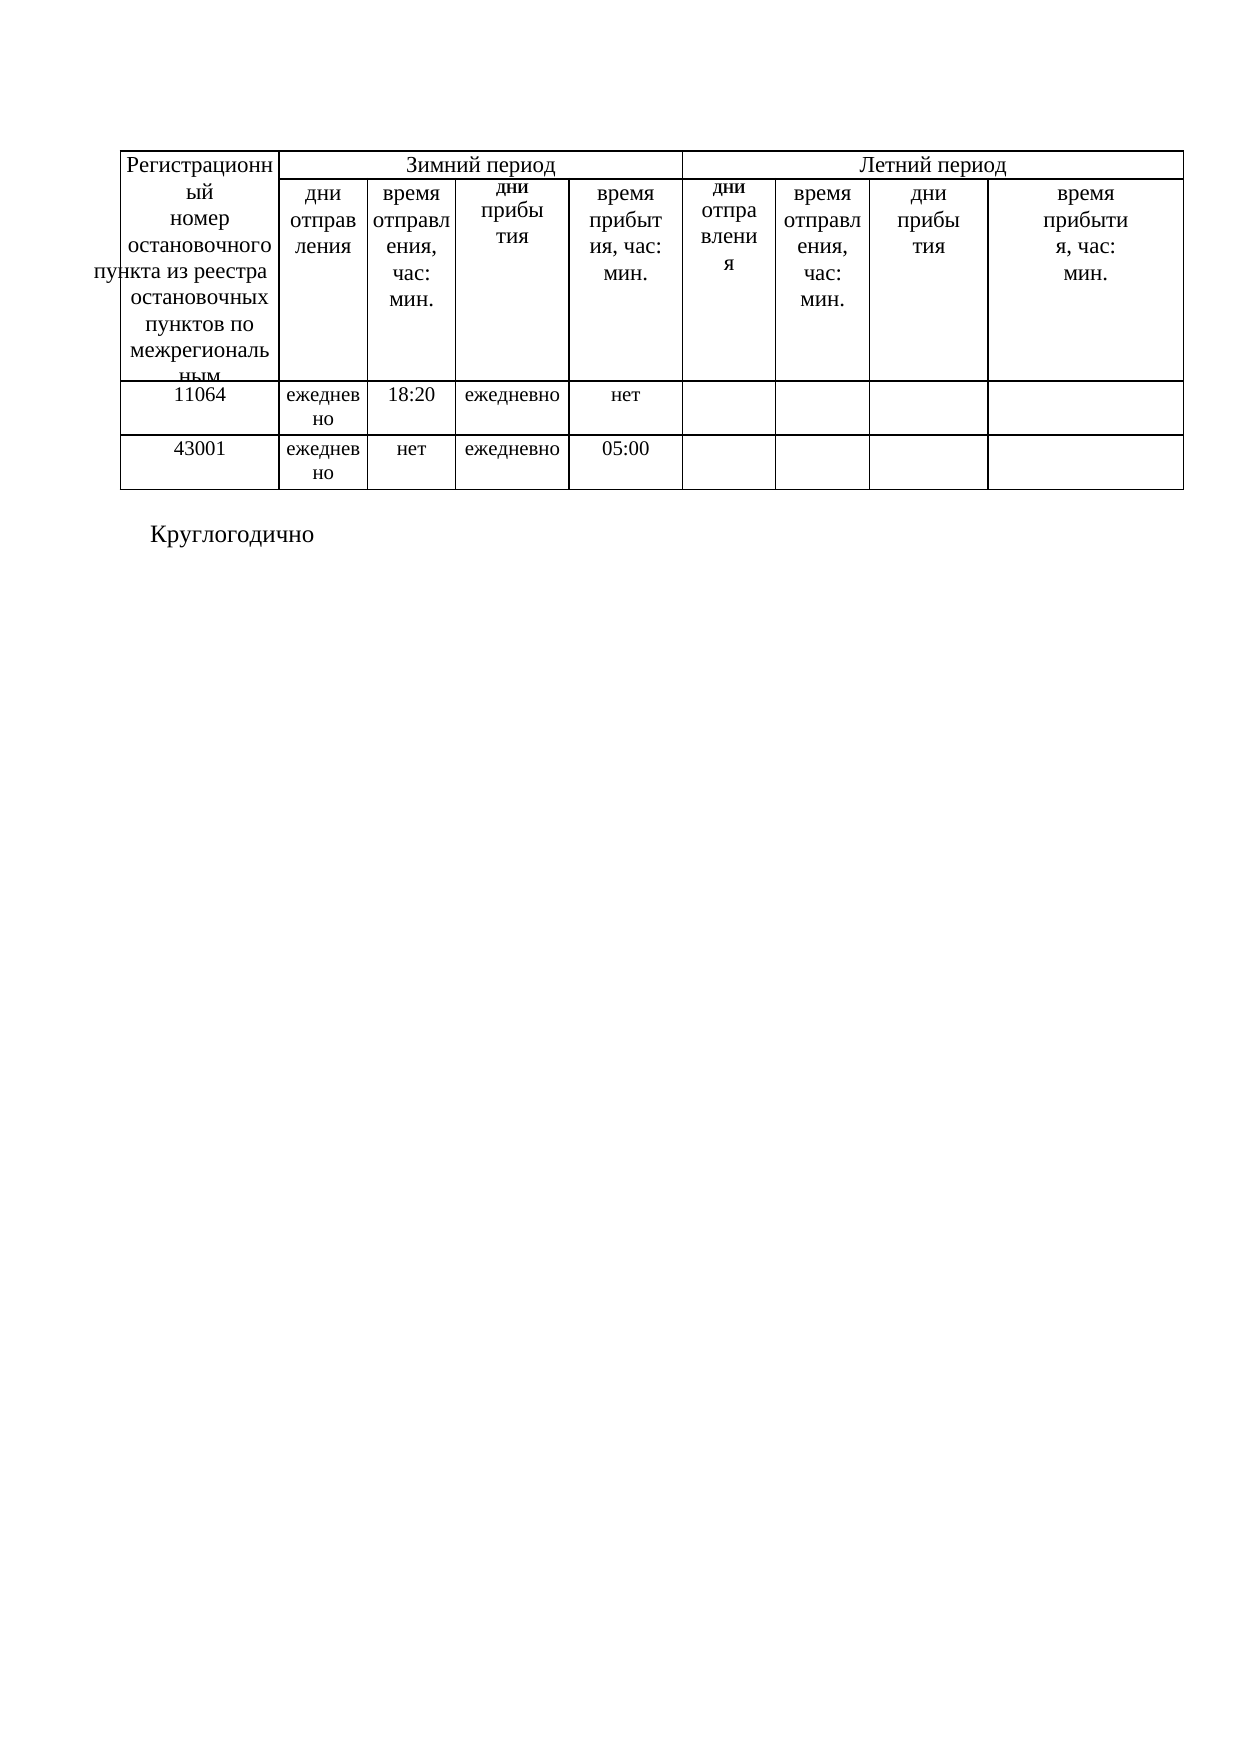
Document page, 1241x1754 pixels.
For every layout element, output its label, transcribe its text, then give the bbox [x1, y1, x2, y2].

table_cell ДНИ отпра влени я [683, 180, 775, 380]
table_cell 11064 [121, 382, 278, 434]
table_cell [989, 436, 1183, 489]
table_cell [870, 436, 987, 489]
table_cell [776, 436, 869, 489]
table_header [121, 152, 278, 380]
table_cell время прибыти я, час: мин. [989, 180, 1183, 380]
table_cell [989, 382, 1183, 434]
table_cell ежедневно [456, 382, 568, 434]
table_cell нет [570, 382, 682, 434]
table_header Летний период [683, 152, 1183, 178]
table_cell [870, 382, 987, 434]
table_cell 18:20 [368, 382, 455, 434]
table_cell [683, 436, 775, 489]
table_cell ДНИ прибы тия [456, 180, 568, 380]
table_cell [776, 382, 869, 434]
table_cell нет [368, 436, 455, 489]
table_cell ежедневно [280, 382, 367, 434]
table_header Зимний период [280, 152, 682, 178]
table_cell время отправл ения, час: мин. [776, 180, 869, 380]
table_cell время отправл ения, час: мин. [368, 180, 455, 380]
table_cell дни отправ ления [280, 180, 367, 380]
table_cell [683, 382, 775, 434]
table_cell время прибыт ия, час: мин. [570, 180, 682, 380]
table_cell 05:00 [570, 436, 682, 489]
text Круглогодично [150, 519, 1090, 548]
table_cell 43001 [121, 436, 278, 489]
table_cell дни прибы тия [870, 180, 987, 380]
table_cell ежедневно [456, 436, 568, 489]
table_cell ежедневно [280, 436, 367, 489]
